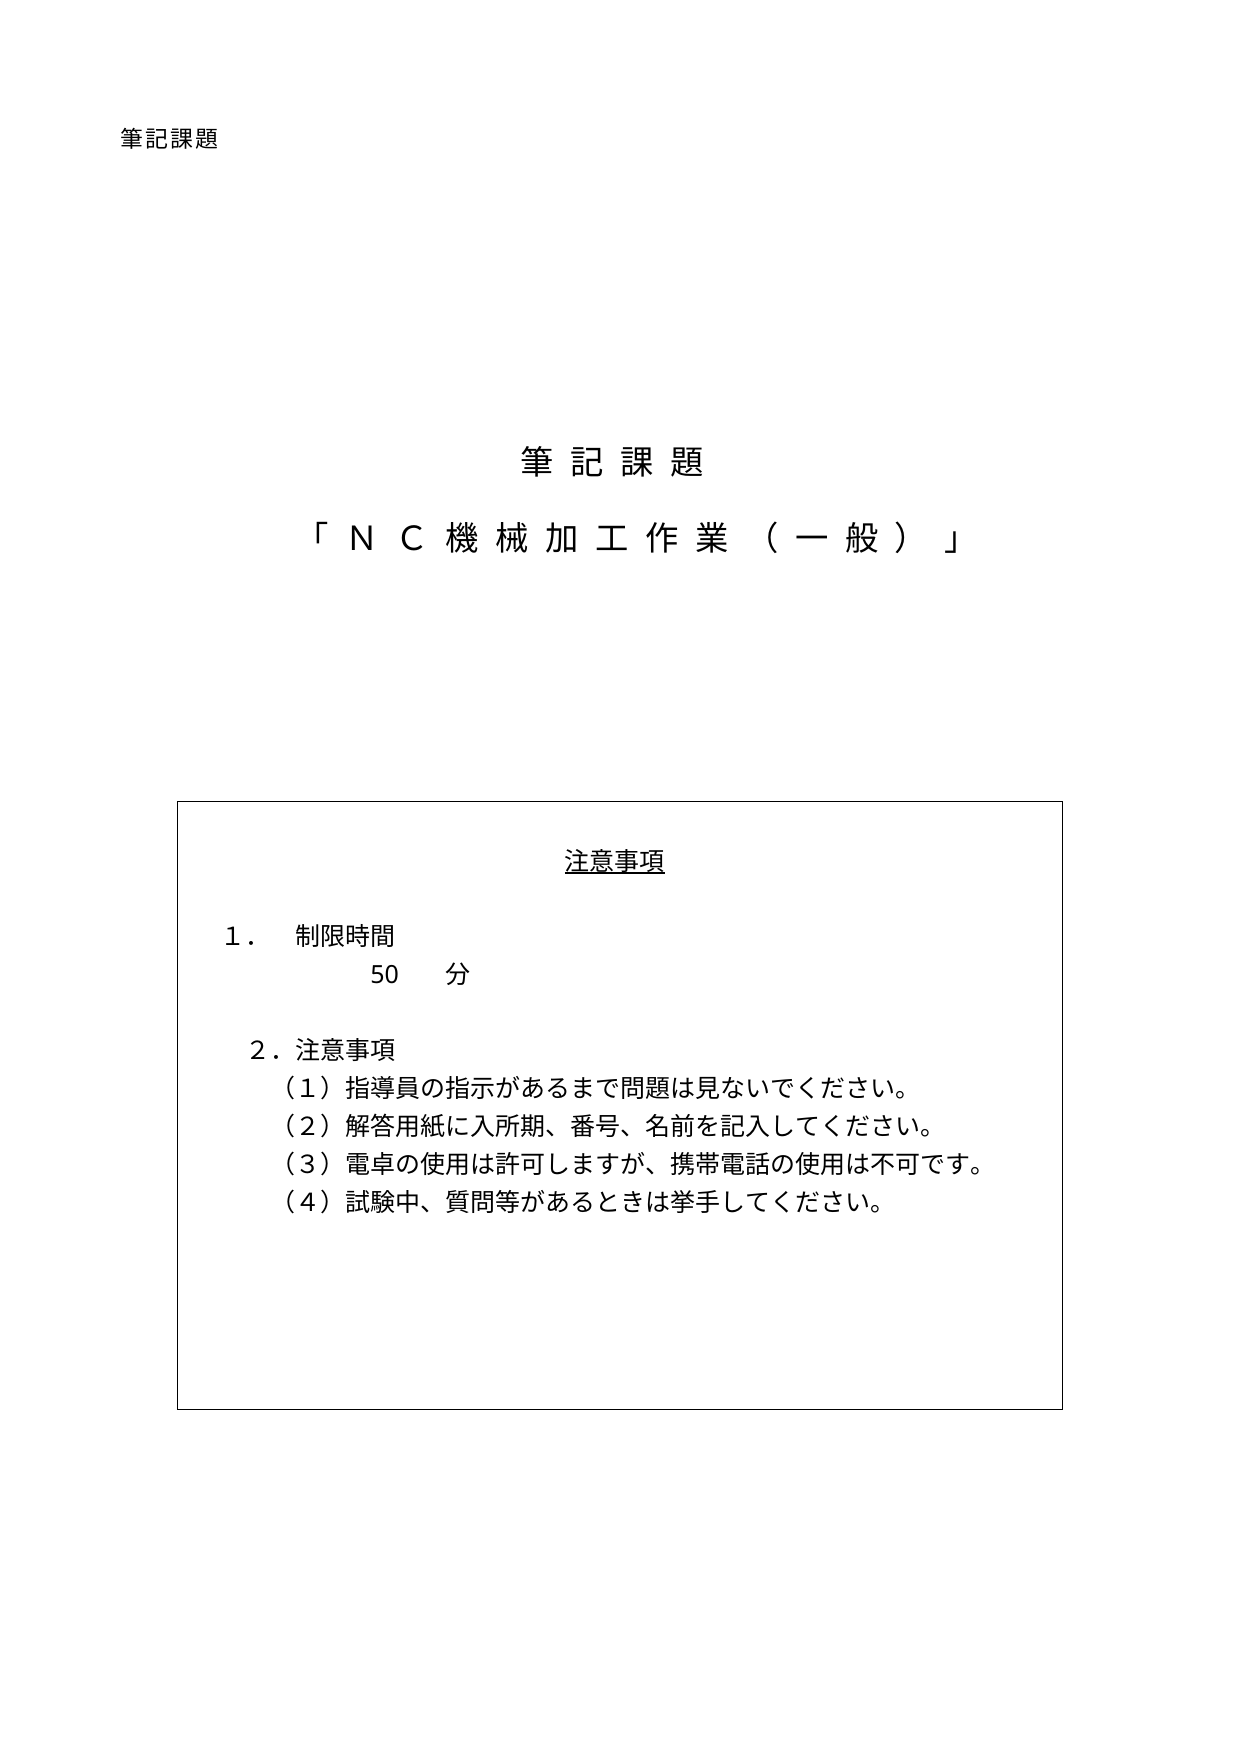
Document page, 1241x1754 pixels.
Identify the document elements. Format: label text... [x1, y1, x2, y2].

table_header 注意事項 １． 制限時間 50 分 ２．注意事項 （１）指導員の指示があるまで問題は見ないでください。 （２）解答用紙に入所期、番号、名前を記入してください。 （３）電卓の使用は許可しますが、携帯電話の使用は不可です。 （４）試験中、質問等があるときは挙手してください。 [178, 802, 1062, 1409]
text 筆記課題 [120, 119, 1120, 157]
text 筆記課題 [120, 422, 1120, 498]
text 「ＮＣ機械加工作業（一般）」 [120, 498, 1120, 574]
